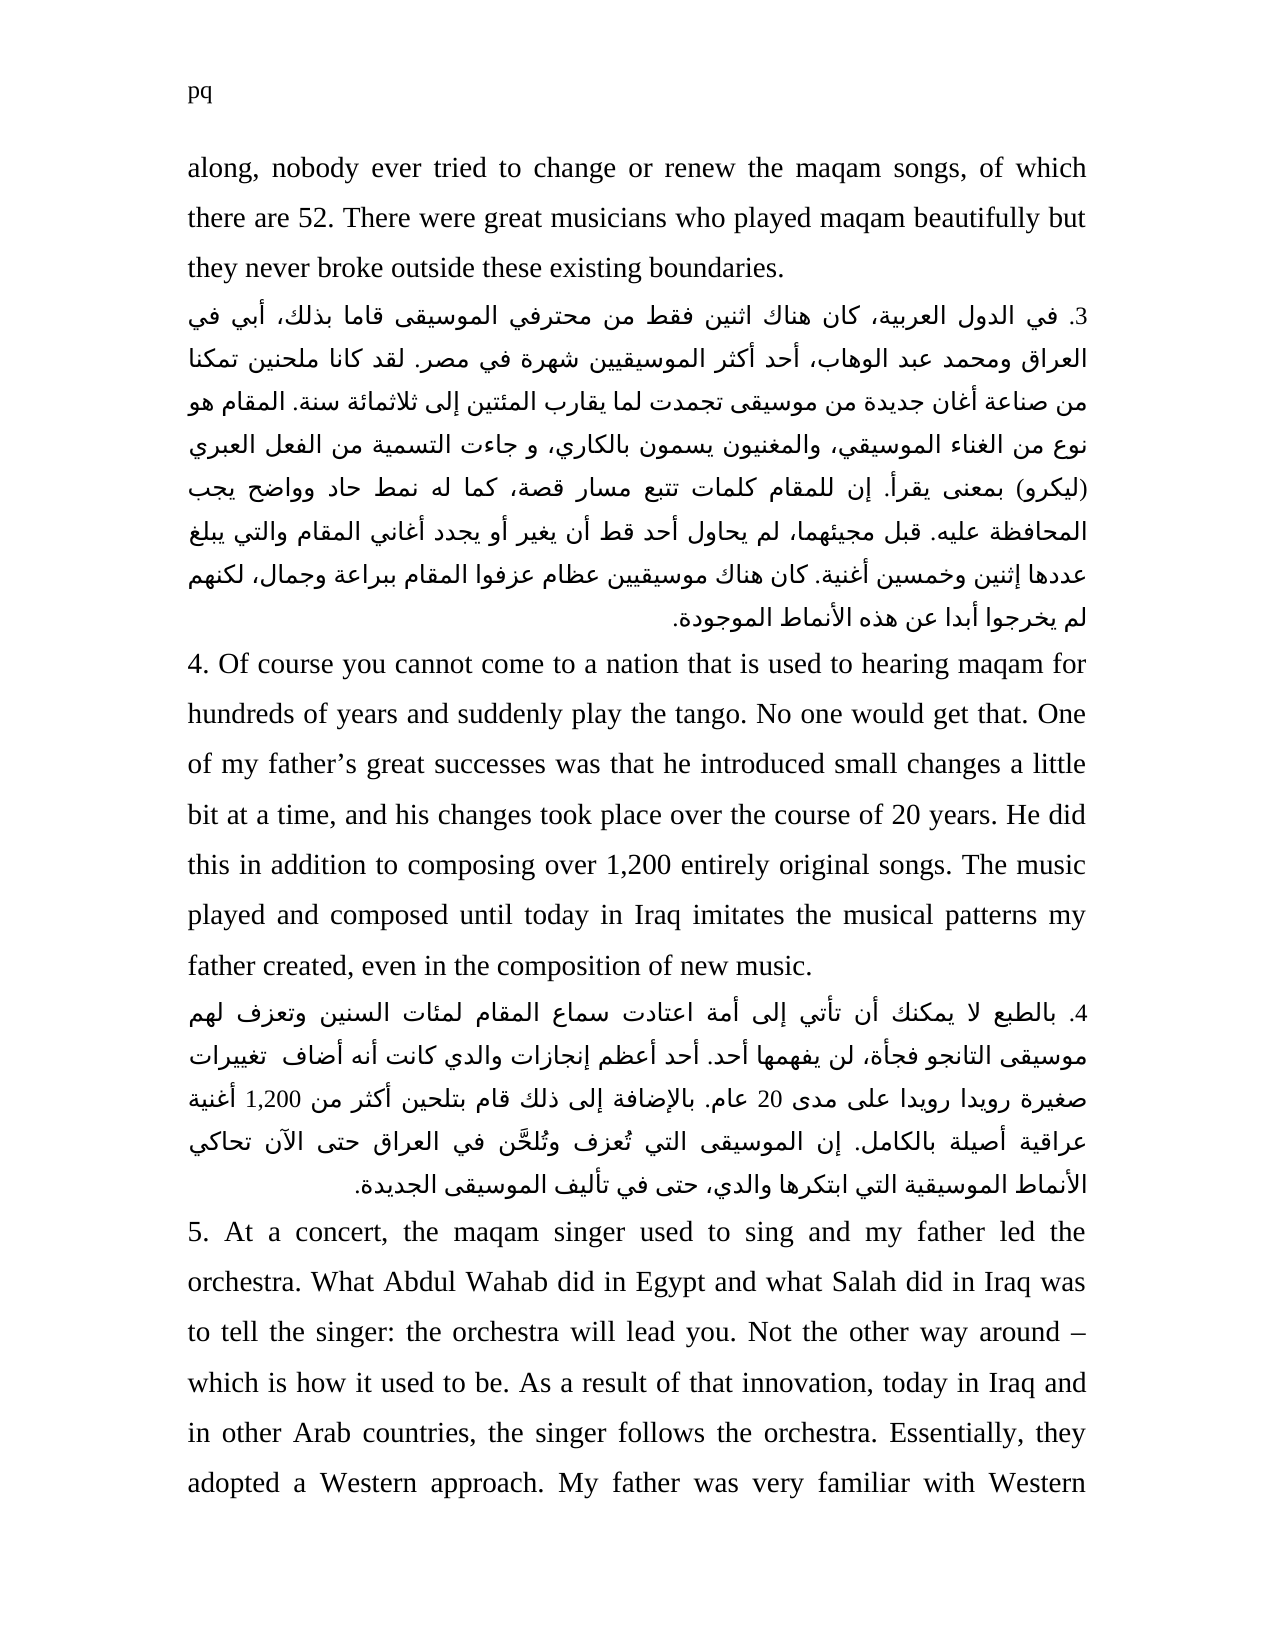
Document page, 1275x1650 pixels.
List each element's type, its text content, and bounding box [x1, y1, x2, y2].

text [187, 150, 1087, 284]
text 3. في الدول العربية، كان هناك اثنين فقط من محترفي الموسيقى قاما بذلك، أبي في العراق ومحمد عبد الوهاب، أحد أكثر الموسيقيين شهرة في مصر. لقد كانا ملحنين تمكنا من صناعة أغان جديدة من موسيقى تجمدت لما يقارب المئتين إلى ثلاثمائة سنة. المقام هو نوع من الغناء الموسيقي، والمغنيون يسمون بالكاري، و جاءت التسمية من الفعل العبري (ليكرو) بمعنى يقرأ. إن للمقام كلمات تتبع مسار قصة، كما له نمط حاد وواضح يجب المحافظة عليه. قبل مجيئهما، لم يحاول أحد قط أن يغير أو يجدد أغاني المقام والتي يبلغ عددها إثنين وخمسين أغنية. كان هناك موسيقيين عظام عزفوا المقام ببراعة وجمال، لكنهم لم يخرجوا أبدا عن هذه الأنماط الموجودة. [187, 301, 1087, 632]
text 4. بالطبع لا يمكنك أن تأتي إلى أمة اعتادت سماع المقام لمئات السنين وتعزف لهم موسيقى التانجو فجأة، لن يفهمها أحد. أحد أعظم إنجازات والدي كانت أنه أضاف تغييرات صغيرة رويدا رويدا على مدى 20 عام. بالإضافة إلى ذلك قام بتلحين أكثر من 1,200 أغنية عراقية أصيلة بالكامل. إن الموسيقى التي تُعزف وتُلحَّن في العراق حتى الآن تحاكي الأنماط الموسيقية التي ابتكرها والدي، حتى في تأليف الموسيقى الجديدة. [187, 998, 1087, 1199]
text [187, 1214, 1087, 1499]
text 4. Of course you cannot come to a nation that is used to hearing maqam for hundreds of years and suddenly play the tango. No one would get that. One of my father’s great successes was that he introduced small changes a little bit at a time, and his changes took place over the course of 20 years. He did this in addition to composing over 1,200 entirely original songs. The music played and composed until today in Iraq imitates the musical patterns my father created, even in the composition of new music. [187, 646, 1087, 981]
